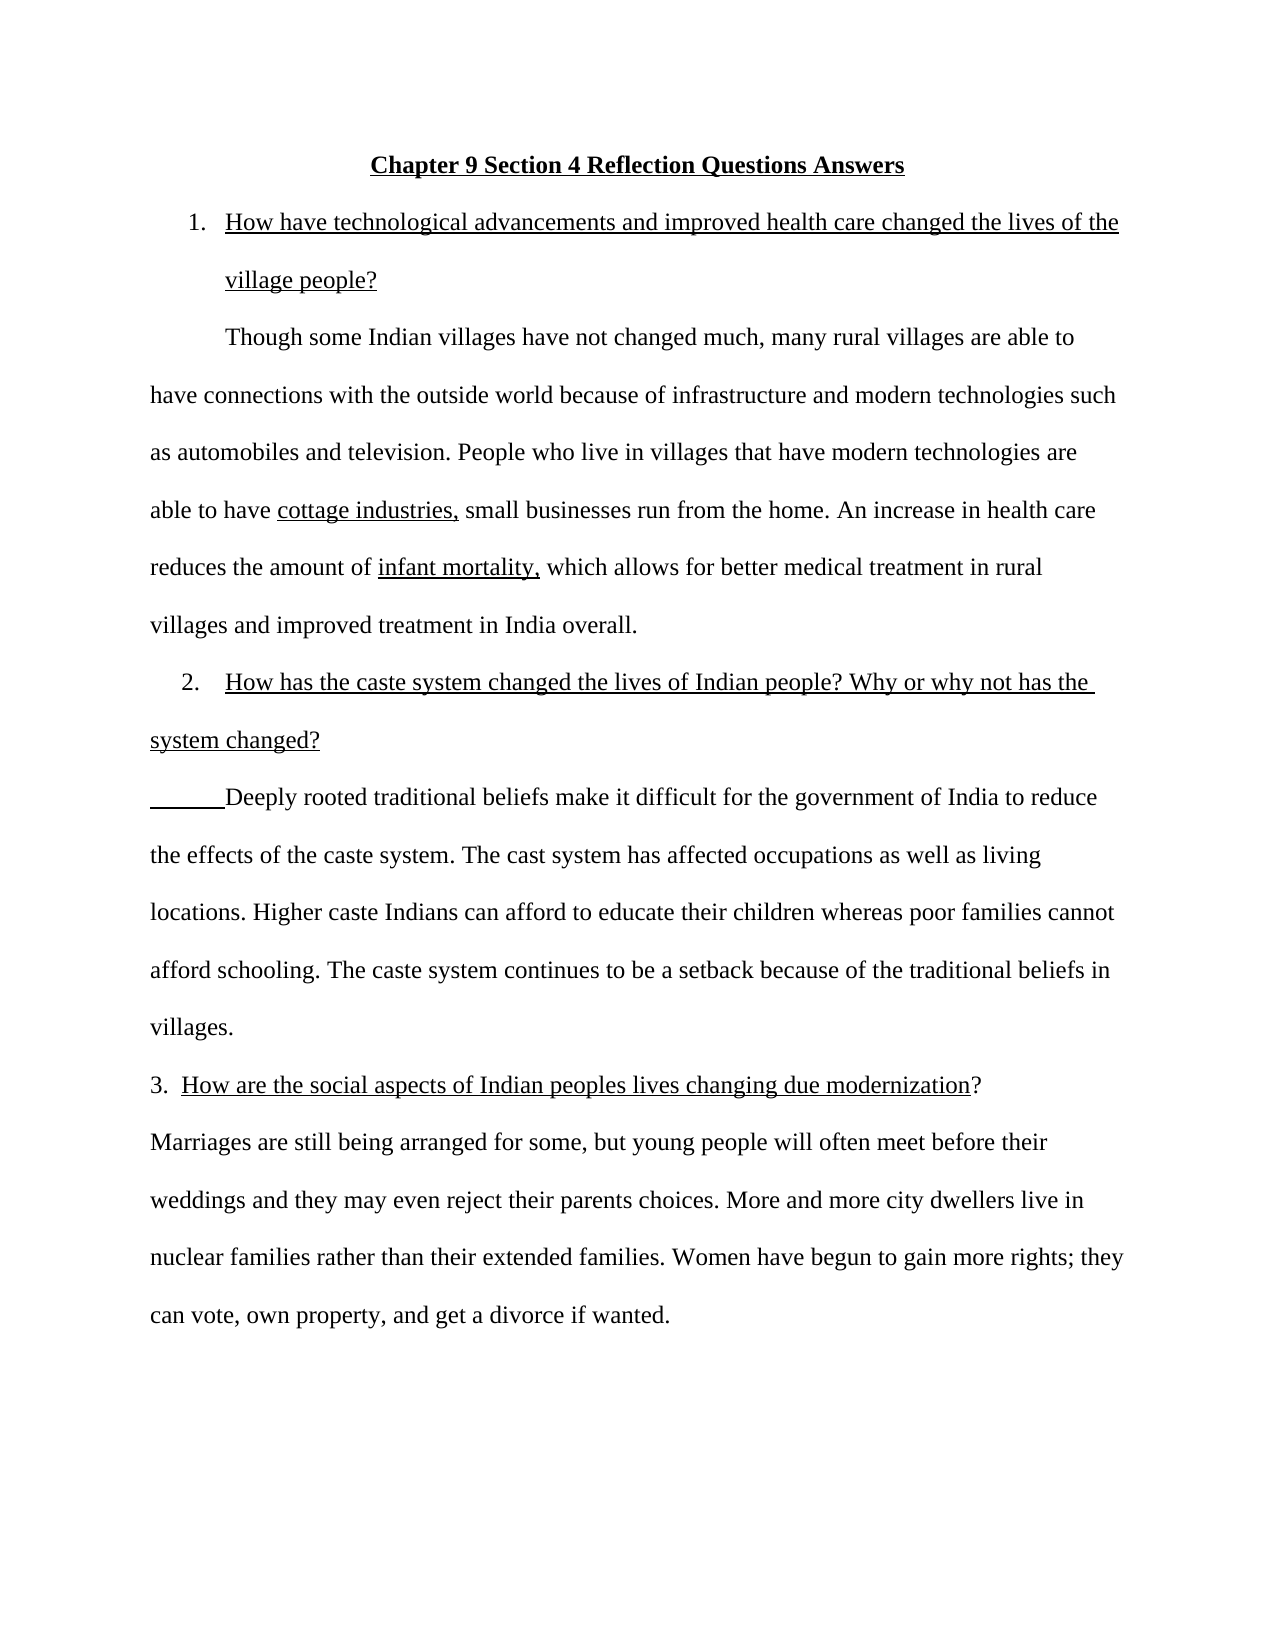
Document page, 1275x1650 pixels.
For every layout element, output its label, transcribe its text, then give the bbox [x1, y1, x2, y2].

text 3. How are the social aspects of Indian peoples lives changing due modernization? [150, 1070, 1125, 1099]
text Though some Indian villages have not changed much, many rural villages are able to have connections with the outside world because of infrastructure and modern technologies such as automobiles and television. People who live in villages that have modern technologies are able to have cottage industries, small businesses run from the home. An increase in health care reduces the amount of infant mortality, which allows for better medical treatment in rural villages and improved treatment in India overall. [150, 322, 1125, 639]
text Chapter 9 Section 4 Reflection Questions Answers [150, 150, 1125, 179]
text Marriages are still being arranged for some, but young people will often meet before their weddings and they may even reject their parents choices. More and more city dwellers live in nuclear families rather than their extended families. Women have begun to gain more rights; they can vote, own property, and get a divorce if wanted. [150, 1127, 1125, 1329]
text Deeply rooted traditional beliefs make it difficult for the government of India to reduce the effects of the caste system. The cast system has affected occupations as well as living locations. Higher caste Indians can afford to educate their children whereas poor families cannot afford schooling. The caste system continues to be a setback because of the traditional beliefs in villages. [150, 782, 1125, 1041]
list How have technological advancements and improved health care changed the lives of the village people? [188, 207, 1125, 294]
text 2. How has the caste system changed the lives of Indian people? Why or why not has the system changed? [150, 667, 1125, 754]
